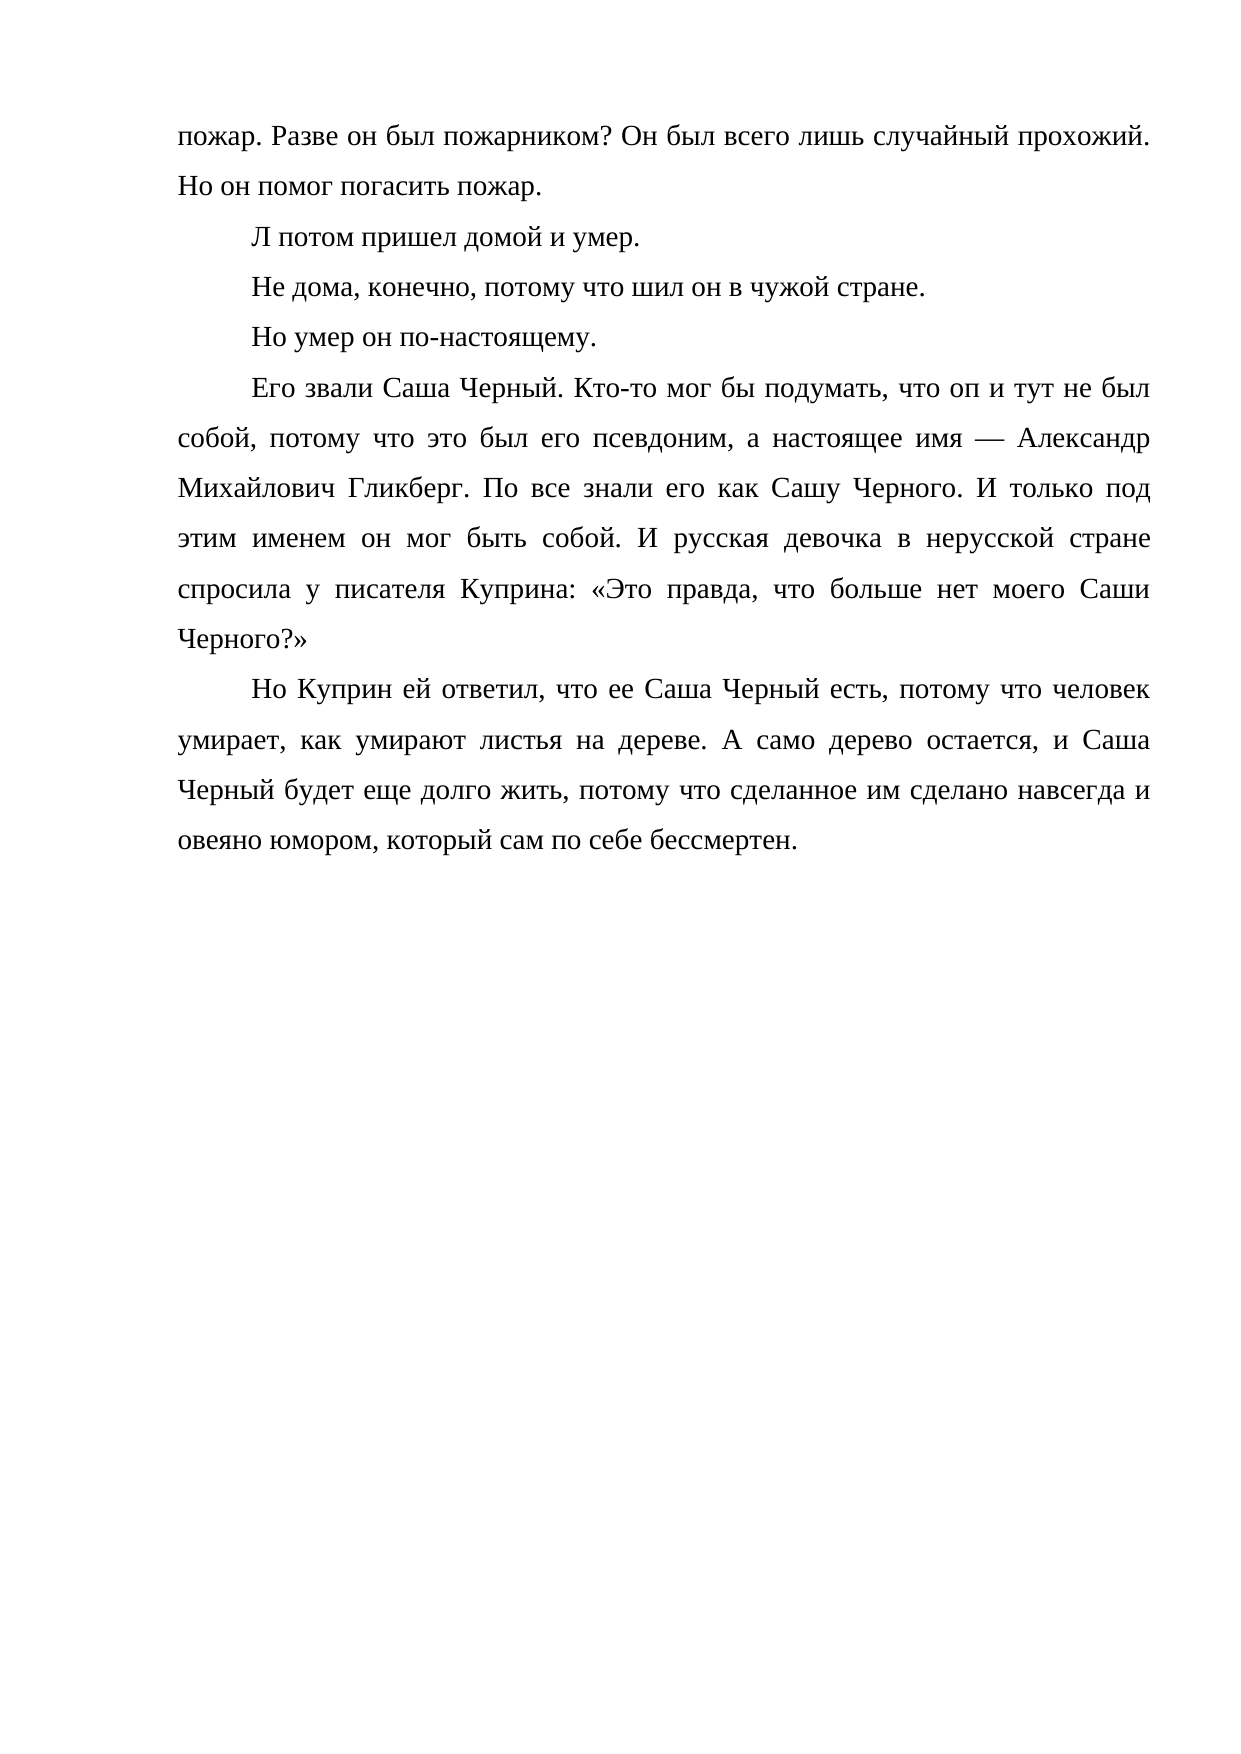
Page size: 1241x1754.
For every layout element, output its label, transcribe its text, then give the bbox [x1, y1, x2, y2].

text Его звали Саша Черный. Кто-то мог бы подумать, что оп и тут не был собой, потому что это был его псевдоним, а настоящее имя — Александр Михайлович Гликберг. По все знали его как Сашу Черного. И только под этим именем он мог быть собой. И русская девочка в нерусской стране спросила у писателя Куприна: «Это правда, что больше нет моего Саши Черного?» [177, 370, 1152, 655]
text Л потом пришел домой и умер. [177, 219, 1152, 252]
text Но умер он по-настоящему. [177, 319, 1152, 353]
text Но Куприн ей ответил, что ее Саша Черный есть, потому что человек умирает, как умирают листья на дереве. А само дерево остается, и Саша Черный будет еще долго жить, потому что сделанное им сделано навсегда и овеяно юмором, который сам по себе бессмертен. [177, 672, 1152, 856]
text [177, 118, 1152, 202]
text Не дома, конечно, потому что шил он в чужой стране. [177, 269, 1152, 303]
